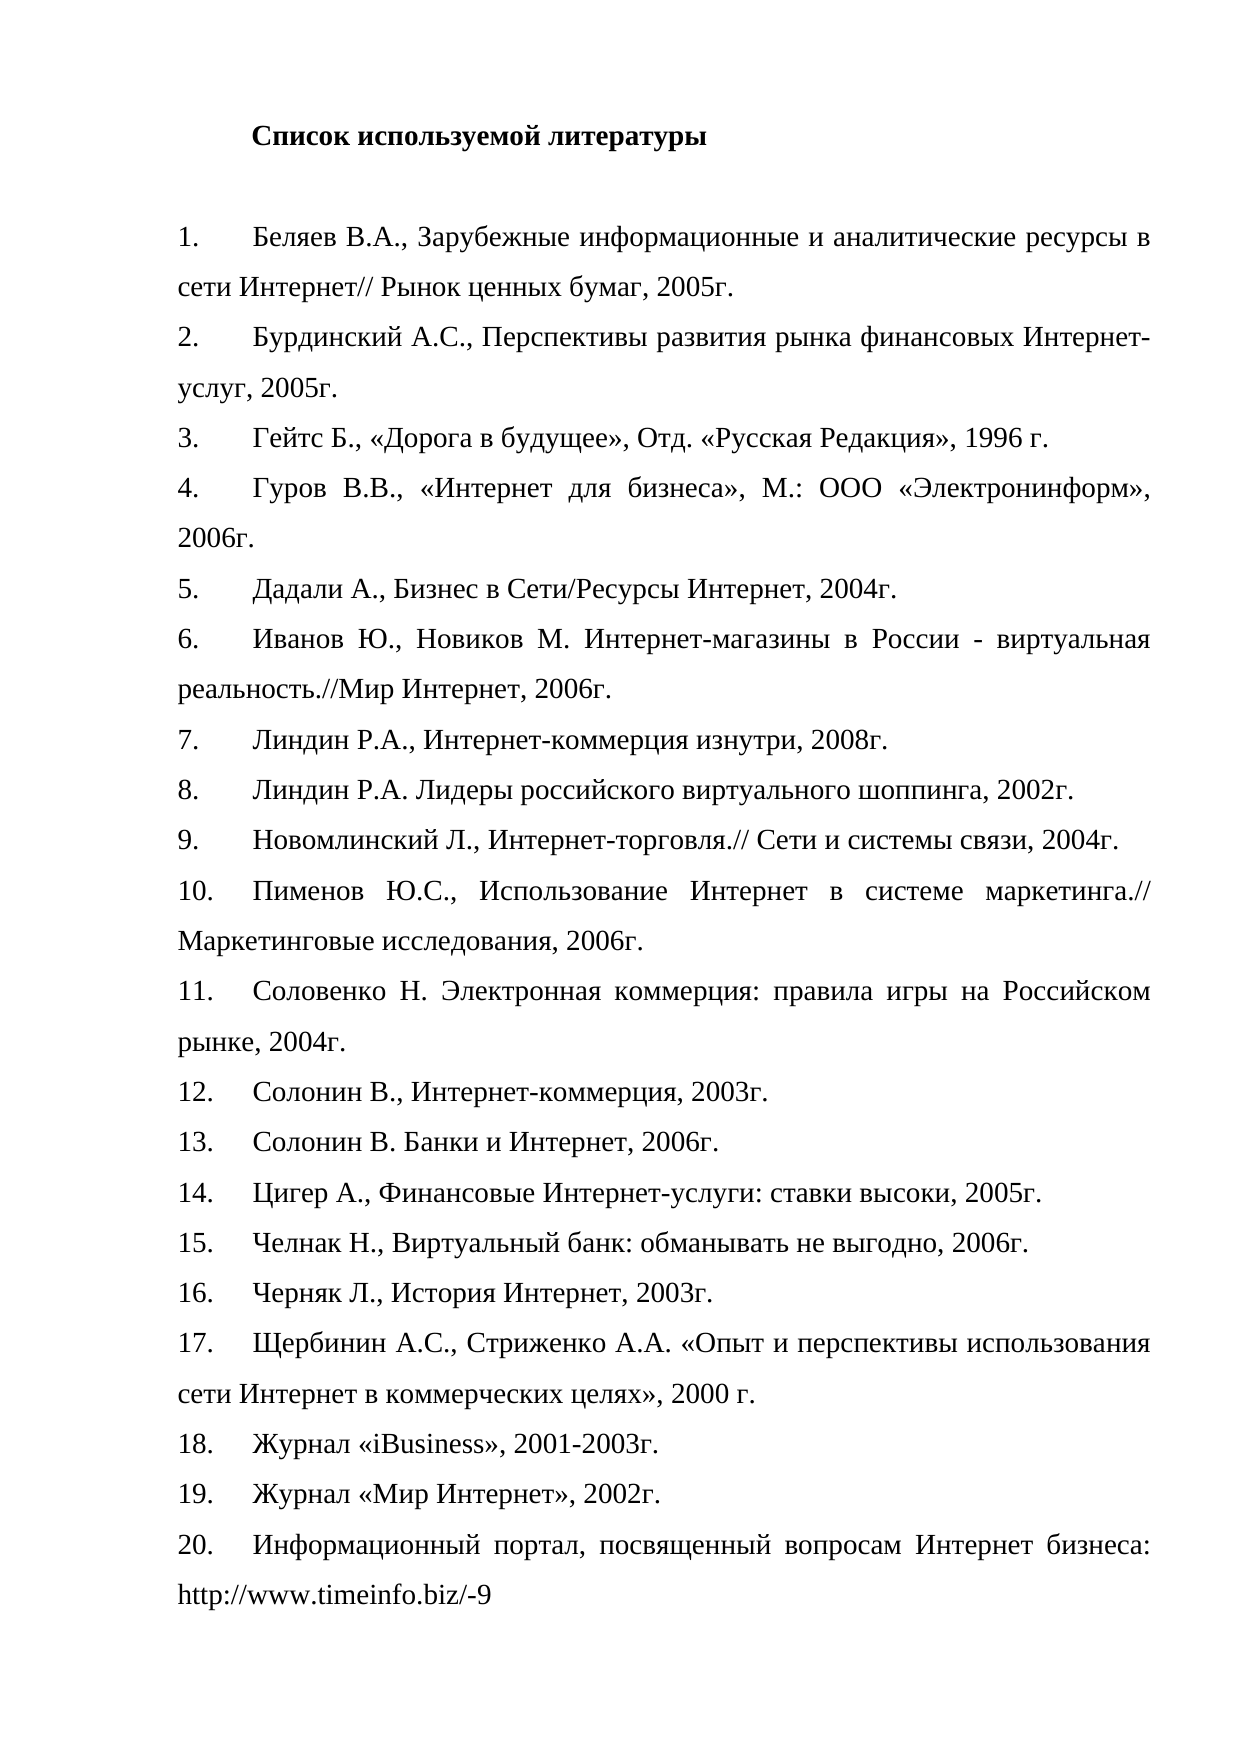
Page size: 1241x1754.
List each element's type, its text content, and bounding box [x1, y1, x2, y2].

list Журнал «Мир Интернет», 2002г. [177, 1477, 1152, 1510]
list Щербинин А.С., Стриженко А.А. «Опыт и перспективы использования сети Интернет в коммерческих целях», . [177, 1326, 1152, 1409]
list Дадали А., Бизнес в Сети/Ресурсы Интернет, 2004г. [177, 571, 1152, 604]
list Челнак Н., Виртуальный банк: обманывать не выгодно, 2006г. [177, 1225, 1152, 1258]
list Бурдинский А.С., Перспективы развития рынка финансовых Интернет-услуг, 2005г. [177, 319, 1152, 403]
list Беляев В.А., Зарубежные информационные и аналитические ресурсы в сети Интернет// Рынок ценных бумаг, 2005г. [177, 219, 1152, 303]
list Гуров В.В., «Интернет для бизнеса», М.: ООО «Электронинформ», 2006г. [177, 470, 1152, 554]
list Линдин Р.А., Интернет-коммерция изнутри, 2008г. [177, 722, 1152, 755]
list Гейтс Б., «Дорога в будущее», Отд. «Русская Редакция», . [177, 420, 1152, 453]
text Список используемой литературы [177, 118, 1152, 152]
list Иванов Ю., Новиков М. Интернет-магазины в России - виртуальная реальность.//Мир Интернет, 2006г. [177, 621, 1152, 705]
list Журнал «iBusiness», 2001-2003г. [177, 1426, 1152, 1460]
list Солонин В., Интернет-коммерция, 2003г. [177, 1074, 1152, 1108]
list Соловенко Н. Электронная коммерция: правила игры на Российском рынке, 2004г. [177, 973, 1152, 1057]
list Пименов Ю.С., Использование Интернет в системе маркетинга.// Маркетинговые исследования, 2006г. [177, 873, 1152, 957]
list Новомлинский Л., Интернет-торговля.// Сети и системы связи, 2004г. [177, 822, 1152, 856]
list Солонин В. Банки и Интернет, 2006г. [177, 1124, 1152, 1158]
list Линдин Р.А. Лидеры российского виртуального шоппинга, 2002г. [177, 772, 1152, 806]
list Информационный портал, посвященный вопросам Интернет бизнеса: http://www.timeinfo.biz/-9 [177, 1527, 1152, 1611]
list Черняк Л., История Интернет, 2003г. [177, 1275, 1152, 1309]
list Цигер А., Финансовые Интернет-услуги: ставки высоки, 2005г. [177, 1175, 1152, 1208]
